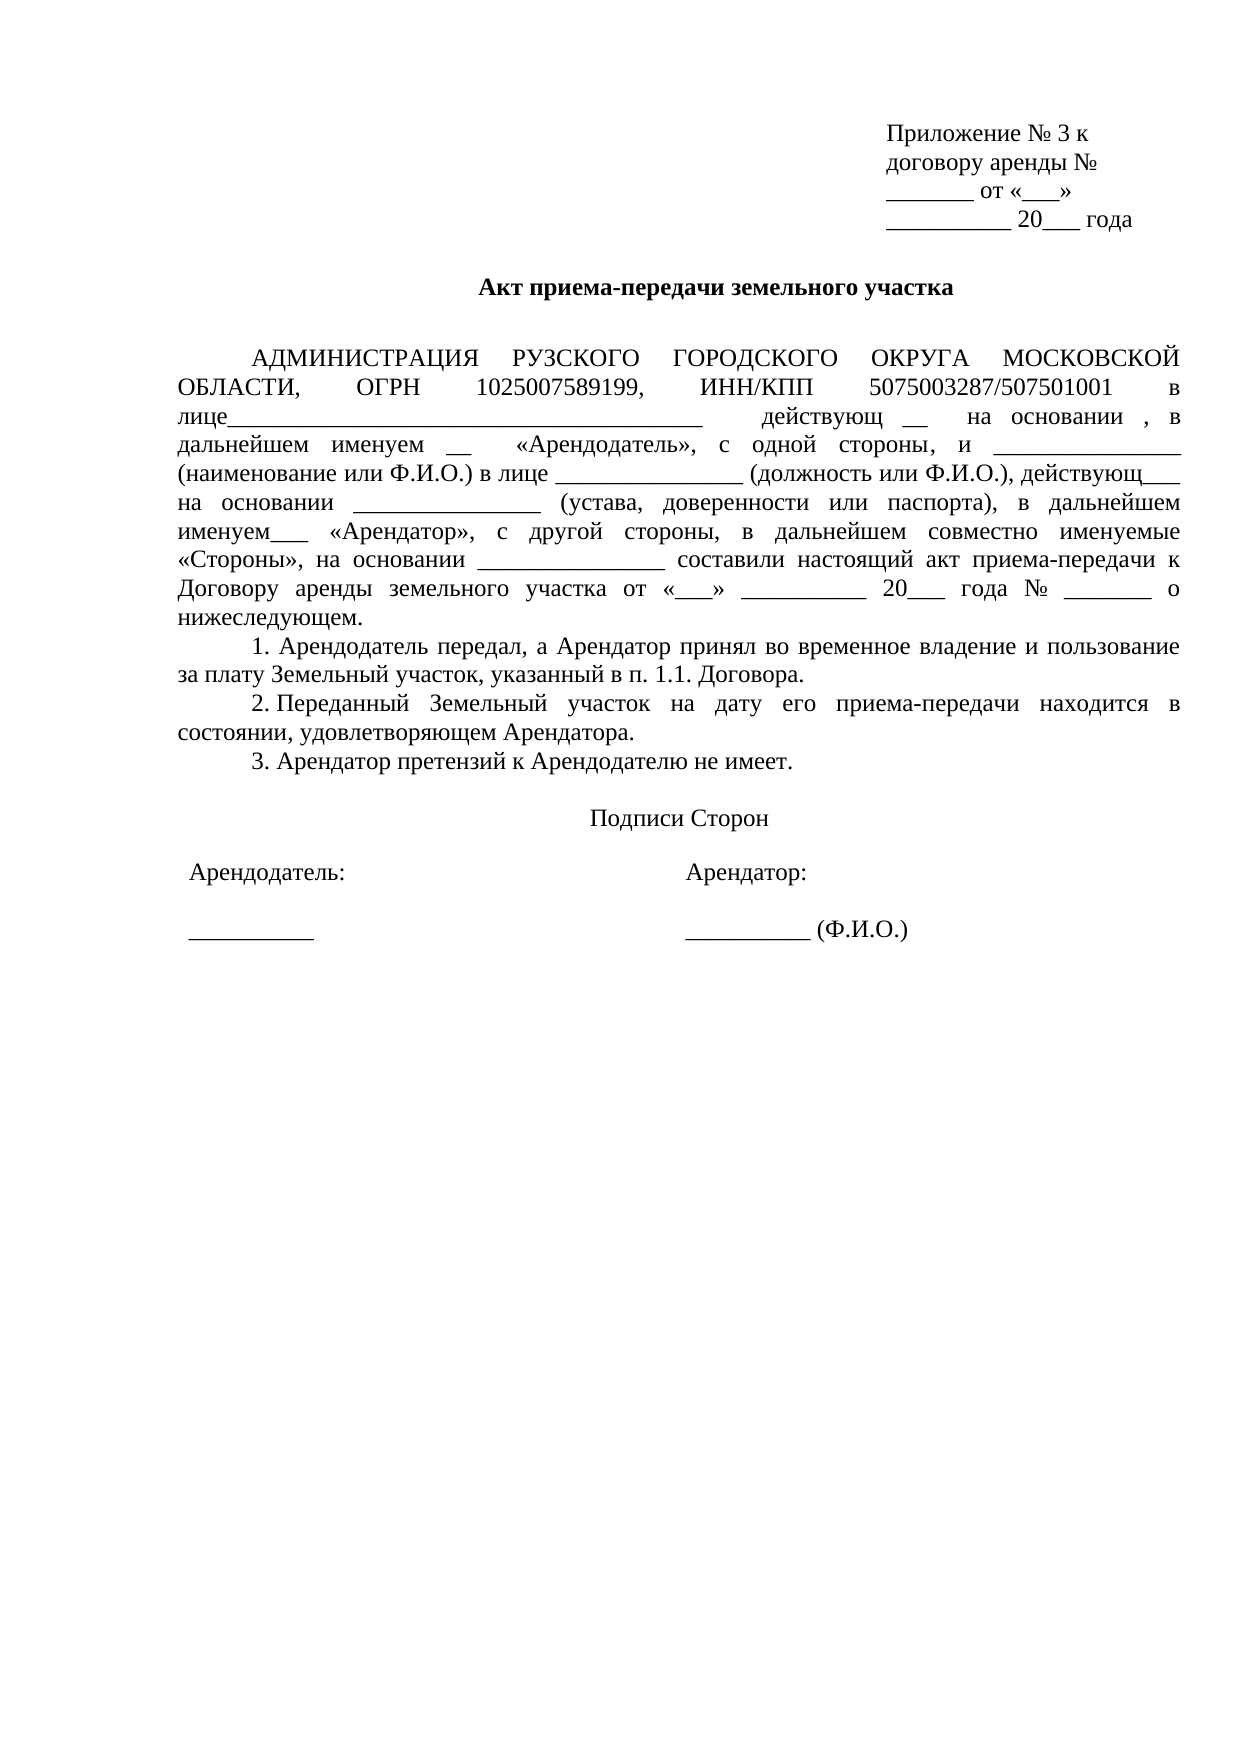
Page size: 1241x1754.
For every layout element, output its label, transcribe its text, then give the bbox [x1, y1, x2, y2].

text Акт приема-передачи земельного участка [177, 272, 1181, 300]
text 2. Переданный Земельный участок на дату его приема-передачи находится в состоянии, удовлетворяющем Арендатора. [177, 688, 1181, 746]
text Приложение № 3 к договору аренды № _______ от «___» __________ 20___ года [886, 118, 1181, 233]
table_cell __________ [177, 915, 674, 972]
text Подписи Сторон [177, 803, 1181, 832]
table_header Арендатор: [674, 857, 1171, 914]
text 1. Арендодатель передал, а Арендатор принял во временное владение и пользование за плату Земельный участок, указанный в п. 1.1. Договора. [177, 631, 1181, 688]
text АДМИНИСТРАЦИЯ РУЗСКОГО ГОРОДСКОГО ОКРУГА МОСКОВСКОЙ ОБЛАСТИ, ОГРН 1025007589199, ИНН/КПП 5075003287/507501001 в лице______________________________________ действующ __ на основании , в дальнейшем именуем __ «Арендодатель», с одной стороны, и _______________ (наименование или Ф.И.О.) в лице _______________ (должность или Ф.И.О.), действующ___ на основании _______________ (устава, доверенности или паспорта), в дальнейшем именуем___ «Арендатор», с другой стороны, в дальнейшем совместно именуемые «Стороны», на основании _______________ составили настоящий акт приема-передачи к Договору аренды земельного участка от «___» __________ 20___ года № _______ о нижеследующем. [177, 343, 1181, 631]
text 3. Арендатор претензий к Арендодателю не имеет. [177, 746, 1181, 774]
table_header Арендодатель: [177, 857, 674, 914]
table_cell __________ (Ф.И.О.) [674, 915, 1171, 972]
